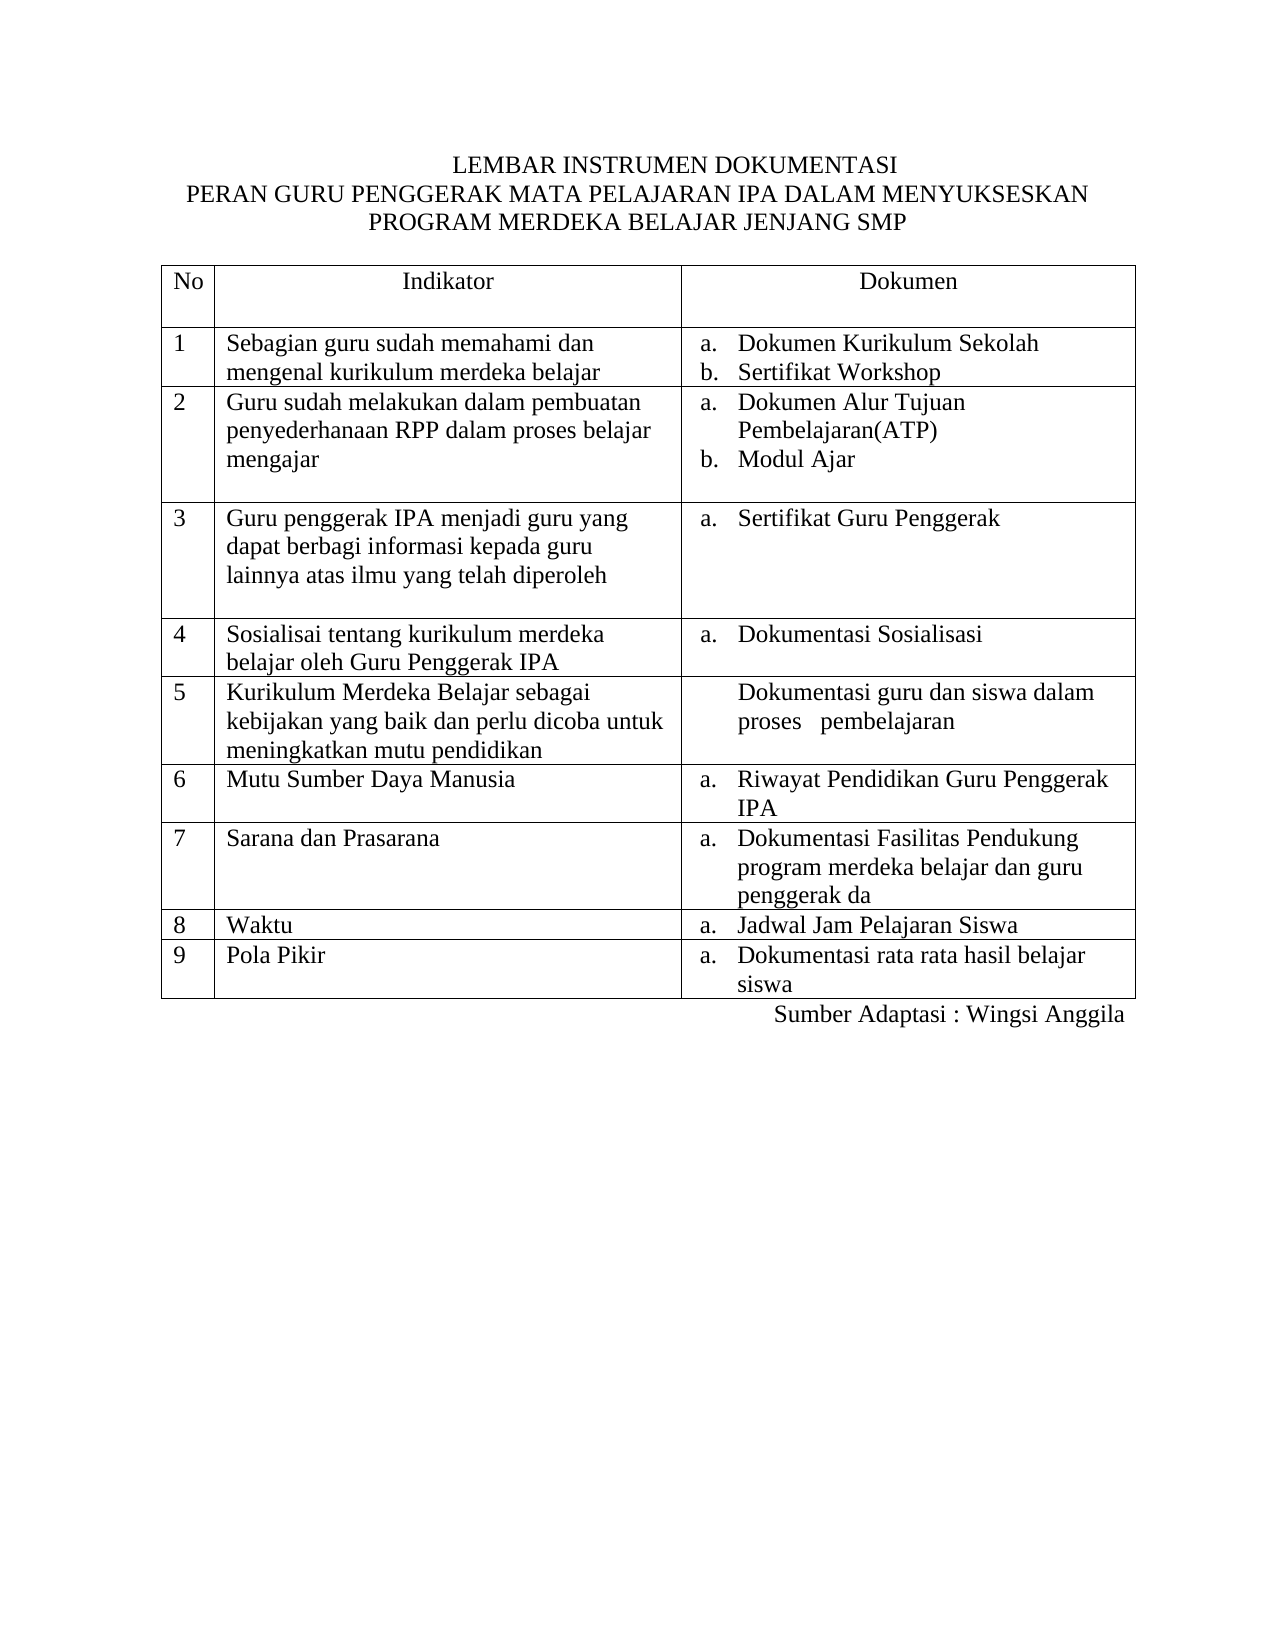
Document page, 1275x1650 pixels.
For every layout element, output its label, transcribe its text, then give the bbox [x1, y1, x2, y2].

table_header Dokumen [682, 266, 1135, 327]
table_cell Riwayat Pendidikan Guru Penggerak IPA [682, 765, 1135, 822]
table_cell Jadwal Jam Pelajaran Siswa [682, 910, 1135, 939]
table_cell 1 [162, 328, 214, 386]
table_cell Dokumentasi guru dan siswa dalam proses pembelajaran [682, 677, 1135, 763]
table_cell Waktu [215, 910, 681, 939]
list LEMBAR INSTRUMEN DOKUMENTASI [150, 150, 1125, 179]
table_header Indikator [215, 266, 681, 327]
table_cell 8 [162, 910, 214, 939]
table_cell 2 [162, 387, 214, 502]
table_cell Dokumen Alur Tujuan Pembelajaran(ATP) Modul Ajar [682, 387, 1135, 502]
table_cell Guru penggerak IPA menjadi guru yang dapat berbagi informasi kepada guru lainnya atas ilmu yang telah diperoleh [215, 503, 681, 618]
table_cell Dokumentasi Fasilitas Pendukung program merdeka belajar dan guru penggerak da [682, 823, 1135, 909]
table_cell Dokumen Kurikulum Sekolah Sertifikat Workshop [682, 328, 1135, 386]
table_cell Dokumentasi Sosialisasi [682, 619, 1135, 676]
table_cell Mutu Sumber Daya Manusia [215, 765, 681, 822]
list PERAN GURU PENGGERAK MATA PELAJARAN IPA DALAM MENYUKSESKAN PROGRAM MERDEKA BELAJAR JENJANG SMP [150, 179, 1125, 236]
table_cell Guru sudah melakukan dalam pembuatan penyederhanaan RPP dalam proses belajar mengajar [215, 387, 681, 502]
list Sumber Adaptasi : Wingsi Anggila [150, 999, 1125, 1027]
table_cell Kurikulum Merdeka Belajar sebagai kebijakan yang baik dan perlu dicoba untuk meningkatkan mutu pendidikan [215, 677, 681, 763]
table_cell Pola Pikir [215, 940, 681, 998]
table_cell 5 [162, 677, 214, 763]
table_cell Dokumentasi rata rata hasil belajar siswa [682, 940, 1135, 998]
table_cell Sertifikat Guru Penggerak [682, 503, 1135, 618]
table_header No [162, 266, 214, 327]
table_cell 7 [162, 823, 214, 909]
table_cell Sosialisai tentang kurikulum merdeka belajar oleh Guru Penggerak IPA [215, 619, 681, 676]
table_cell 6 [162, 765, 214, 822]
table_cell Sebagian guru sudah memahami dan mengenal kurikulum merdeka belajar [215, 328, 681, 386]
table_cell 9 [162, 940, 214, 998]
table_cell 3 [162, 503, 214, 618]
table_cell 4 [162, 619, 214, 676]
table_cell Sarana dan Prasarana [215, 823, 681, 909]
